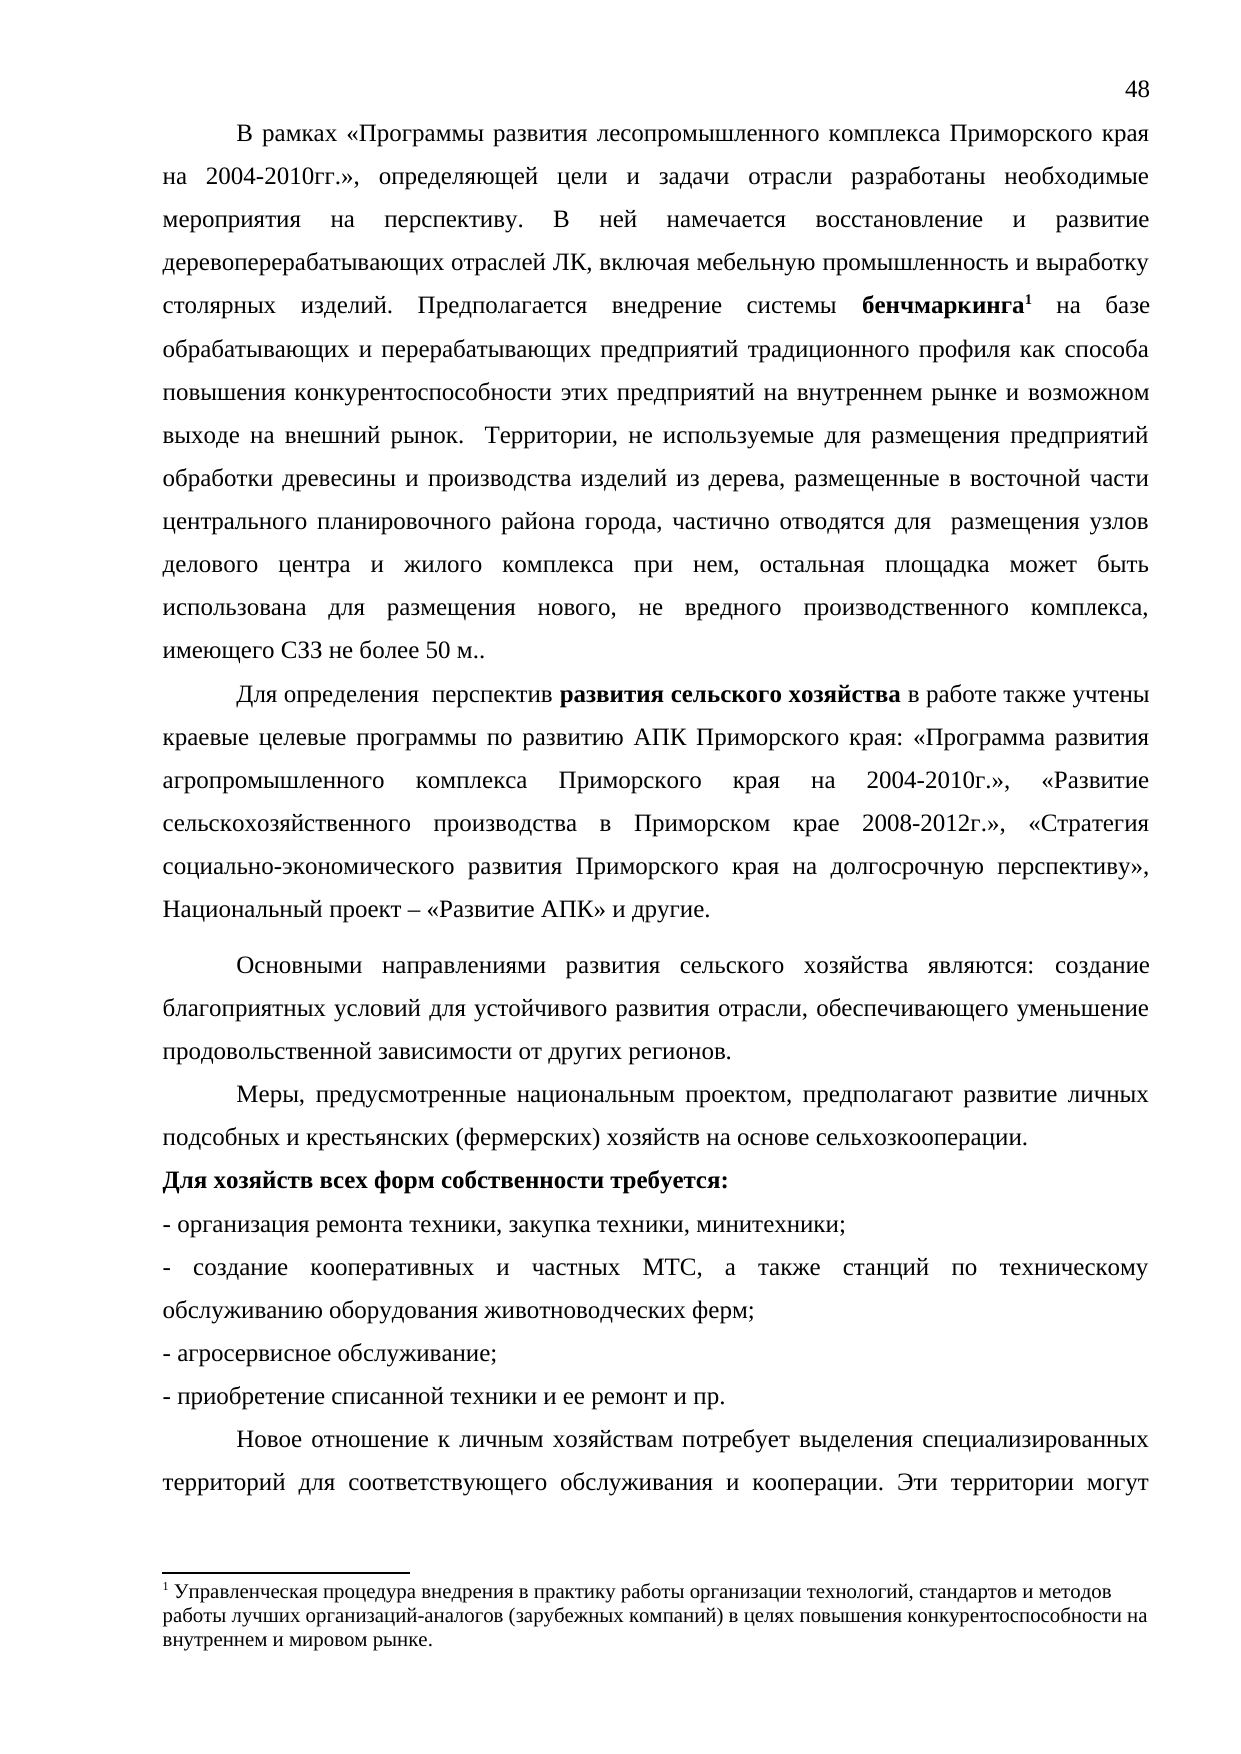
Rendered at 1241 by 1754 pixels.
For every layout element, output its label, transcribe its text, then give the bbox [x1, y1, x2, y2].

text Меры, предусмотренные национальным проектом, предполагают развитие личных подсобных и крестьянских (фермерских) хозяйств на основе сельхозкооперации. [162, 1079, 1150, 1151]
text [162, 1424, 1150, 1496]
text - организация ремонта техники, закупка техники, минитехники; [162, 1209, 1150, 1237]
text Основными направлениями развития сельского хозяйства являются: создание благоприятных условий для устойчивого развития отрасли, обеспечивающего уменьшение продовольственной зависимости от других регионов. [162, 950, 1150, 1065]
text В рамках «Программы развития лесопромышленного комплекса Приморского края на 2004-2010гг.», определяющей цели и задачи отрасли разработаны необходимые мероприятия на перспективу. В ней намечается восстановление и развитие деревоперерабатывающих отраслей ЛК, включая мебельную промышленность и выработку столярных изделий. Предполагается внедрение системы бенчмаркинга на базе обрабатывающих и перерабатывающих предприятий традиционного профиля как способа повышения конкурентоспособности этих предприятий на внутреннем рынке и возможном выходе на внешний рынок. Территории, не используемые для размещения предприятий обработки древесины и производства изделий из дерева, размещенные в восточной части центрального планировочного района города, частично отводятся для размещения узлов делового центра и жилого комплекса при нем, остальная площадка может быть использована для размещения нового, не вредного производственного комплекса, имеющего СЗЗ не более .. [162, 118, 1150, 664]
text Для хозяйств всех форм собственности требуется: [162, 1166, 1150, 1194]
text - приобретение списанной техники и ее ремонт и пр. [162, 1381, 1150, 1410]
text - агросервисное обслуживание; [162, 1338, 1150, 1367]
text - создание кооперативных и частных МТС, а также станций по техническому обслуживанию оборудования животноводческих ферм; [162, 1252, 1150, 1324]
text Для определения перспектив развития сельского хозяйства в работе также учтены краевые целевые программы по развитию АПК Приморского края: «Программа развития агропромышленного комплекса Приморского края на 2004-2010г.», «Развитие сельскохозяйственного производства в Приморском крае 2008-2012г.», «Стратегия социально-экономического развития Приморского края на долгосрочную перспективу», Национальный проект – «Развитие АПК» и другие. [162, 679, 1150, 923]
